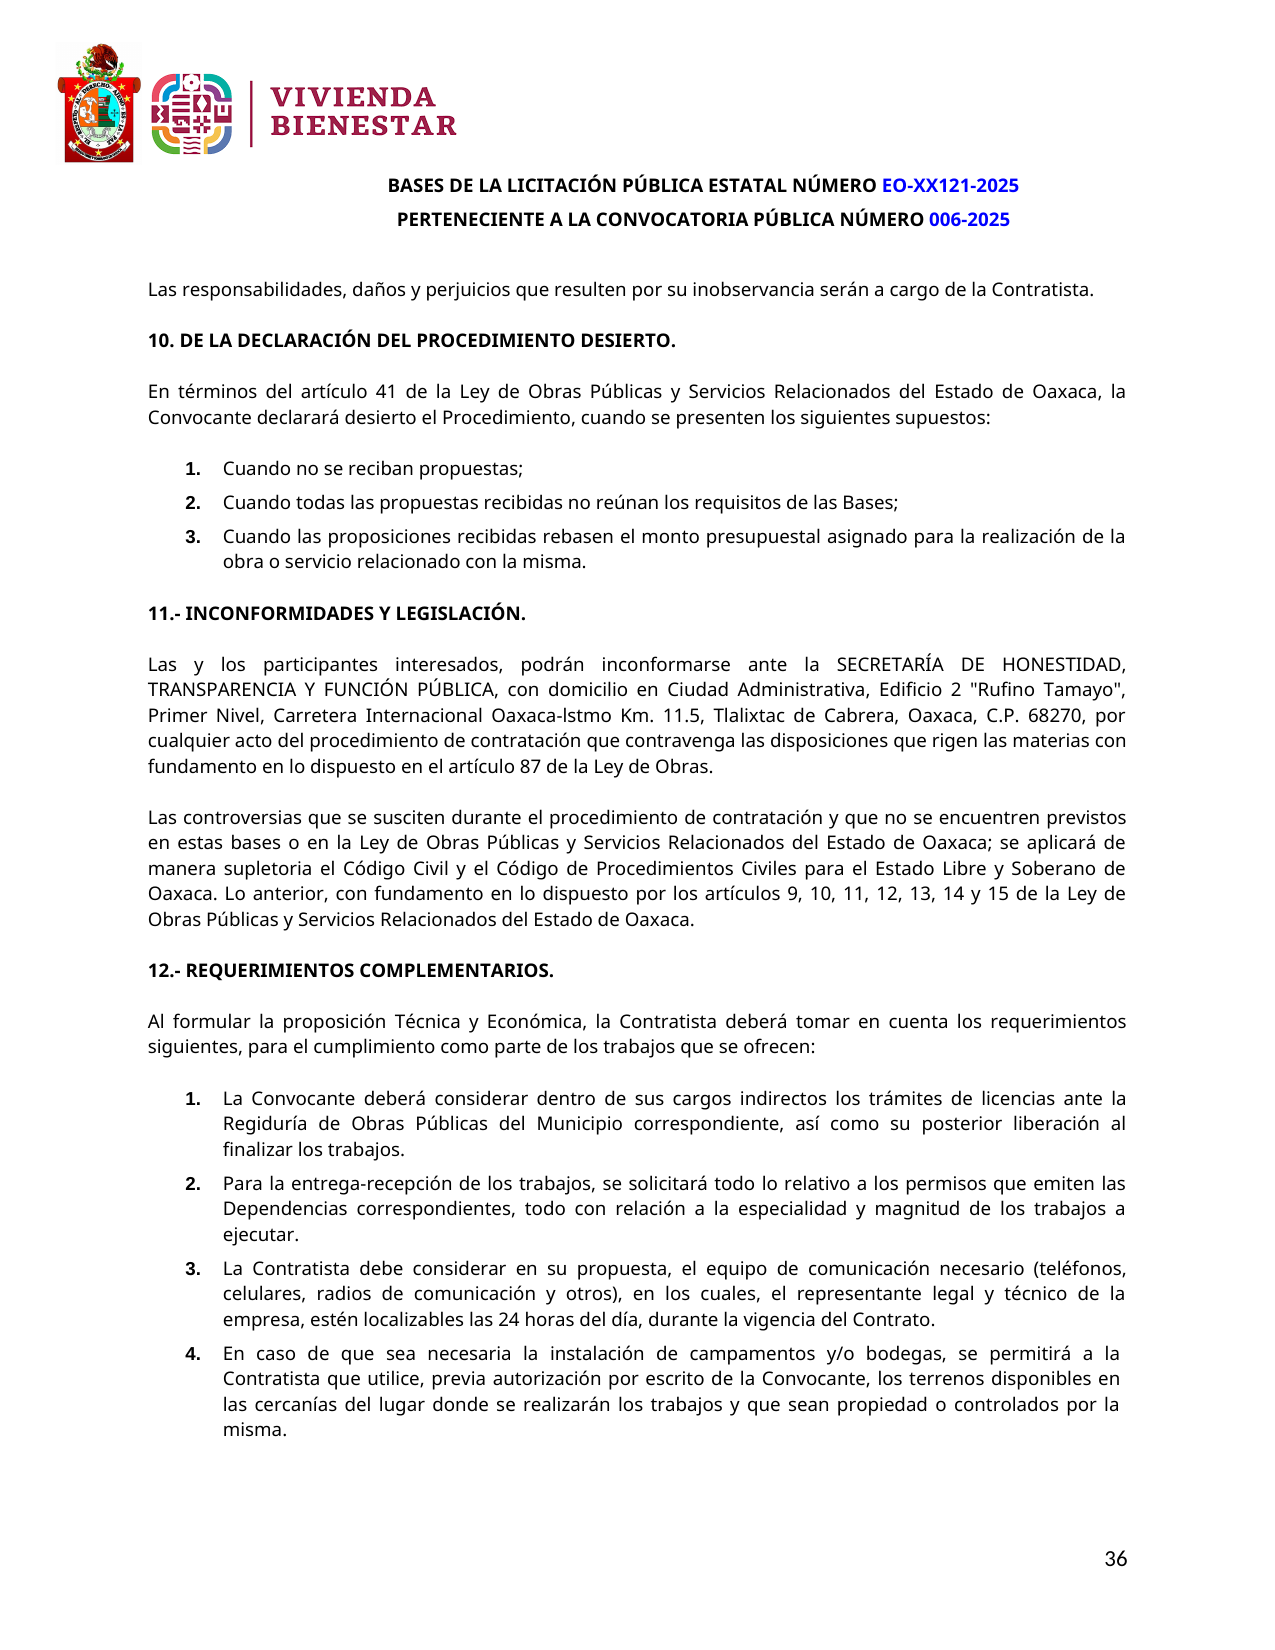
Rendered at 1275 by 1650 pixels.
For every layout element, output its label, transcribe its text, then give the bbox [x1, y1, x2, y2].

text 10. DE LA DECLARACIÓN DEL PROCEDIMIENTO DESIERTO. [148, 328, 1127, 353]
list Para la entrega-recepción de los trabajos, se solicitará todo lo relativo a los permisos que emiten las Dependencias correspondientes, todo con relación a la especialidad y magnitud de los trabajos a ejecutar. [185, 1170, 1127, 1246]
text Las responsabilidades, daños y perjuicios que resulten por su inobservancia serán a cargo de la Contratista. [148, 277, 1127, 302]
text Las controversias que se susciten durante el procedimiento de contratación y que no se encuentren previstos en estas bases o en la Ley de Obras Públicas y Servicios Relacionados del Estado de Oaxaca; se aplicará de manera supletoria el Código Civil y el Código de Procedimientos Civiles para el Estado Libre y Soberano de Oaxaca. Lo anterior, con fundamento en lo dispuesto por los artículos 9, 10, 11, 12, 13, 14 y 15 de la Ley de Obras Públicas y Servicios Relacionados del Estado de Oaxaca. [148, 804, 1127, 932]
text Las y los participantes interesados, podrán inconformarse ante la SECRETARÍA DE HONESTIDAD, TRANSPARENCIA Y FUNCIÓN PÚBLICA, con domicilio en Ciudad Administrativa, Edificio 2 "Rufino Tamayo", Primer Nivel, Carretera Internacional Oaxaca-lstmo Km. 11.5, Tlalixtac de Cabrera, Oaxaca, C.P. 68270, por cualquier acto del procedimiento de contratación que contravenga las disposiciones que rigen las materias con fundamento en lo dispuesto en el artículo 87 de la Ley de Obras. [148, 651, 1127, 778]
list Cuando las proposiciones recibidas rebasen el monto presupuestal asignado para la realización de la obra o servicio relacionado con la misma. [185, 523, 1127, 574]
list La Contratista debe considerar en su propuesta, el equipo de comunicación necesario (teléfonos, celulares, radios de comunicación y otros), en los cuales, el representante legal y técnico de la empresa, estén localizables las 24 horas del día, durante la vigencia del Contrato. [185, 1255, 1127, 1332]
picture [55, 42, 143, 165]
text 12.- REQUERIMIENTOS COMPLEMENTARIOS. [148, 957, 1127, 983]
list Cuando todas las propuestas recibidas no reúnan los requisitos de las Bases; [185, 489, 1127, 515]
list La Convocante deberá considerar dentro de sus cargos indirectos los trámites de licencias ante la Regiduría de Obras Públicas del Municipio correspondiente, así como su posterior liberación al finalizar los trabajos. [185, 1085, 1127, 1161]
list Cuando no se reciban propuestas; [185, 455, 1127, 481]
text Al formular la proposición Técnica y Económica, la Contratista deberá tomar en cuenta los requerimientos siguientes, para el cumplimiento como parte de los trabajos que se ofrecen: [148, 1008, 1127, 1059]
picture [147, 66, 473, 163]
text 11.- INCONFORMIDADES Y LEGISLACIÓN. [148, 600, 1127, 625]
text En términos del artículo 41 de la Ley de Obras Públicas y Servicios Relacionados del Estado de Oaxaca, la Convocante declarará desierto el Procedimiento, cuando se presenten los siguientes supuestos: [148, 379, 1127, 430]
list En caso de que sea necesaria la instalación de campamentos y/o bodegas, se permitirá a la Contratista que utilice, previa autorización por escrito de la Convocante, los terrenos disponibles en las cercanías del lugar donde se realizarán los trabajos y que sean propiedad o controlados por la misma. [185, 1340, 1121, 1442]
